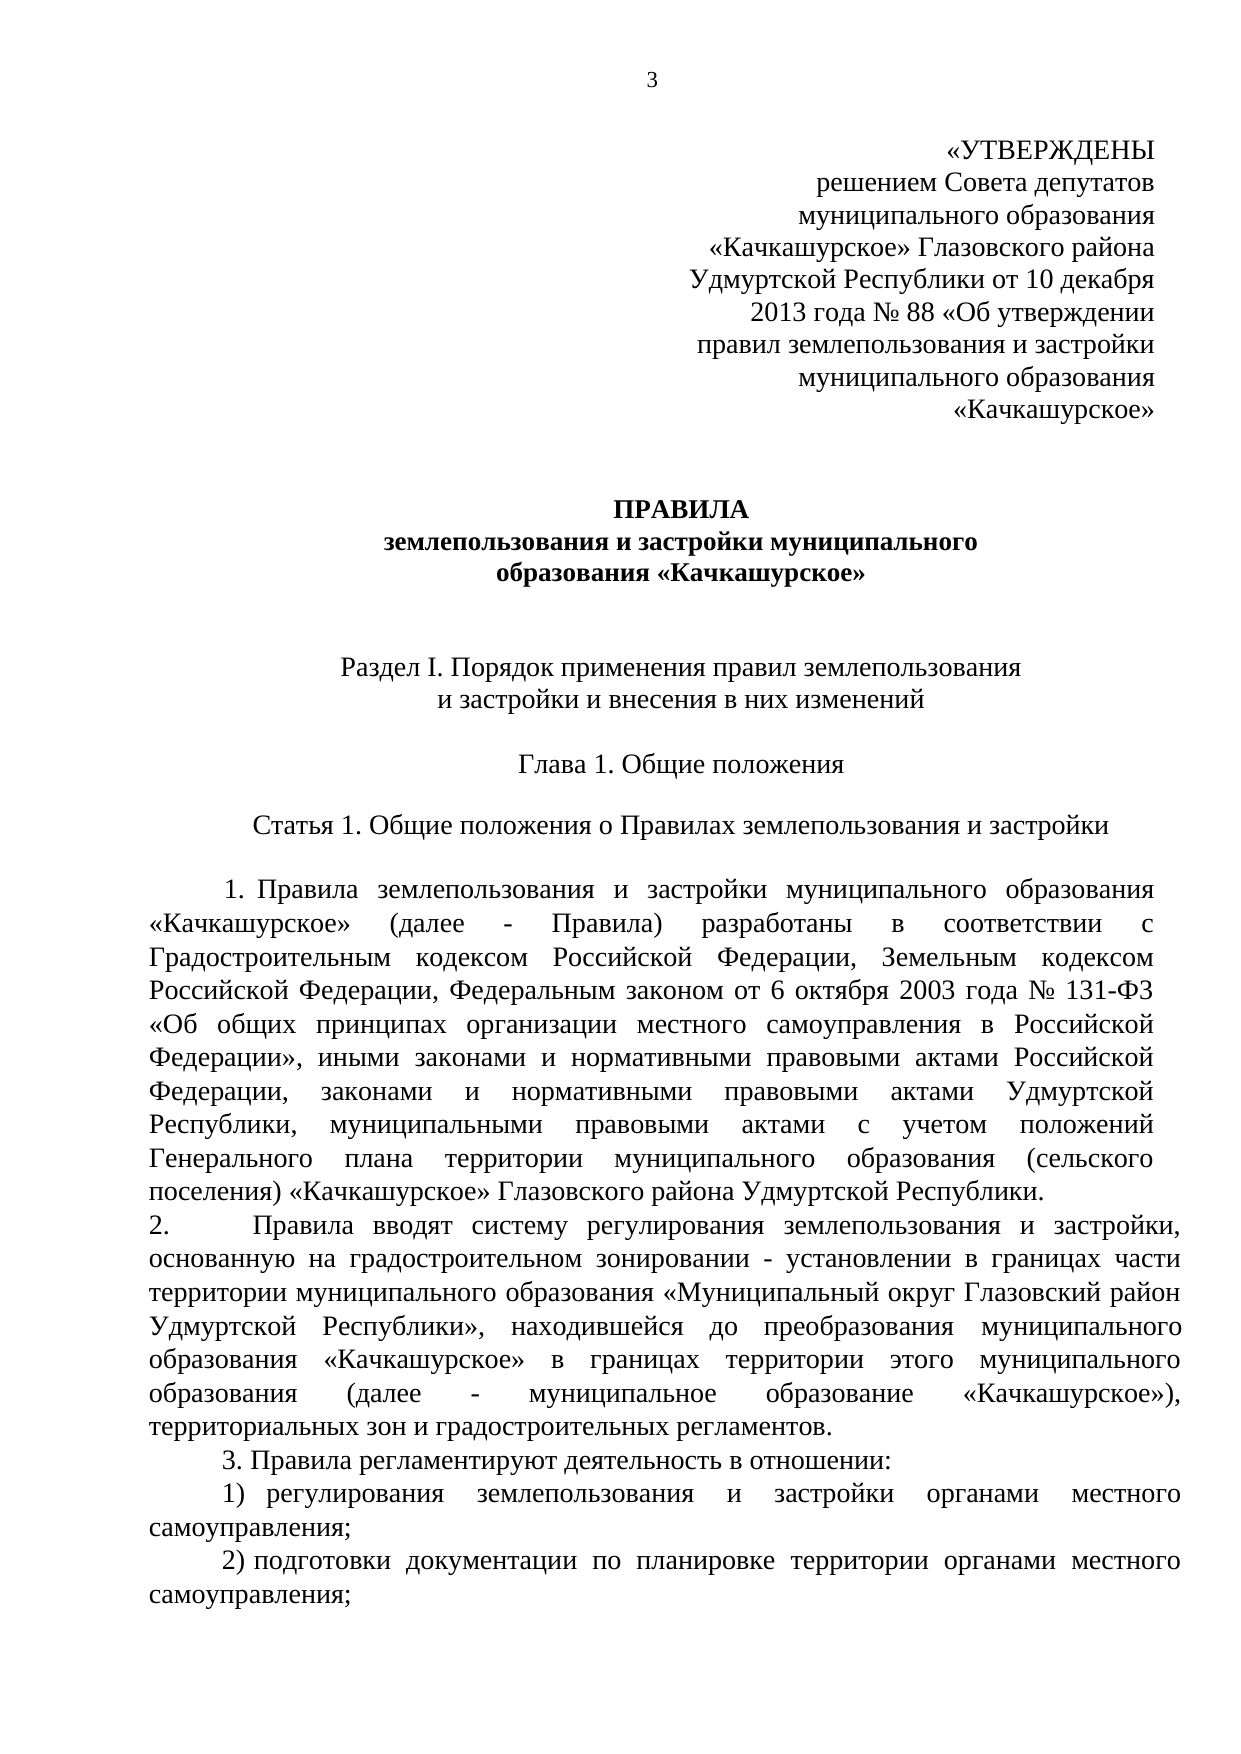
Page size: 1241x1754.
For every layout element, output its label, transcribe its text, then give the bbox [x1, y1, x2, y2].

text образования «Качкашурское» [176, 556, 1186, 587]
list регулирования землепользования и застройки органами местного самоуправления; [149, 1476, 1182, 1543]
text ПРАВИЛА [176, 492, 1186, 525]
list подготовки документации по планировке территории органами местного самоуправления; [149, 1543, 1182, 1610]
text Раздел I. Порядок применения правил землепользования [176, 650, 1186, 682]
list Правила вводят систему регулирования землепользования и застройки, основанную на градостроительном зонировании - установлении в границах части территории муниципального образования «Муниципальный округ Глазовский район Удмуртской Республики», находившейся до преобразования муниципального образования «Качкашурское» в границах территории этого муниципального образования (далее - муниципальное образование «Качкашурское»), территориальных зон и градостроительных регламентов. [149, 1208, 1182, 1442]
text Удмуртской Республики от 10 декабря [147, 262, 1155, 295]
text 2013 года № 88 «Об утверждении [147, 295, 1155, 327]
text «УТВЕРЖДЕНЫ [147, 133, 1155, 165]
text муниципального образования [147, 198, 1155, 230]
text «Качкашурское» [147, 392, 1155, 424]
text муниципального образования [147, 360, 1155, 392]
list Правила регламентируют деятельность в отношении: [149, 1442, 1186, 1476]
text землепользования и застройки муниципального [176, 525, 1186, 556]
list Правила землепользования и застройки муниципального образования «Качкашурское» (далее - Правила) разработаны в соответствии с Градостроительным кодексом Российской Федерации, Земельным кодексом Российской Федерации, Федеральным законом от 6 октября 2003 года № 131-Ф3 «Об общих принципах организации местного самоуправления в Российской Федерации», иными законами и нормативными правовыми актами Российской Федерации, законами и нормативными правовыми актами Удмуртской Республики, муниципальными правовыми актами с учетом положений Генерального плана территории муниципального образования (сельского поселения) «Качкашурское» Глазовского района Удмуртской Республики. [149, 872, 1155, 1208]
text Статья 1. Общие положения о Правилах землепользования и застройки [176, 812, 1186, 840]
text решением Совета депутатов [147, 165, 1155, 198]
text «Качкашурское» Глазовского района [147, 230, 1155, 262]
text правил землепользования и застройки [147, 327, 1155, 360]
text и застройки и внесения в них изменений [176, 682, 1186, 714]
text Глава 1. Общие положения [176, 747, 1186, 779]
